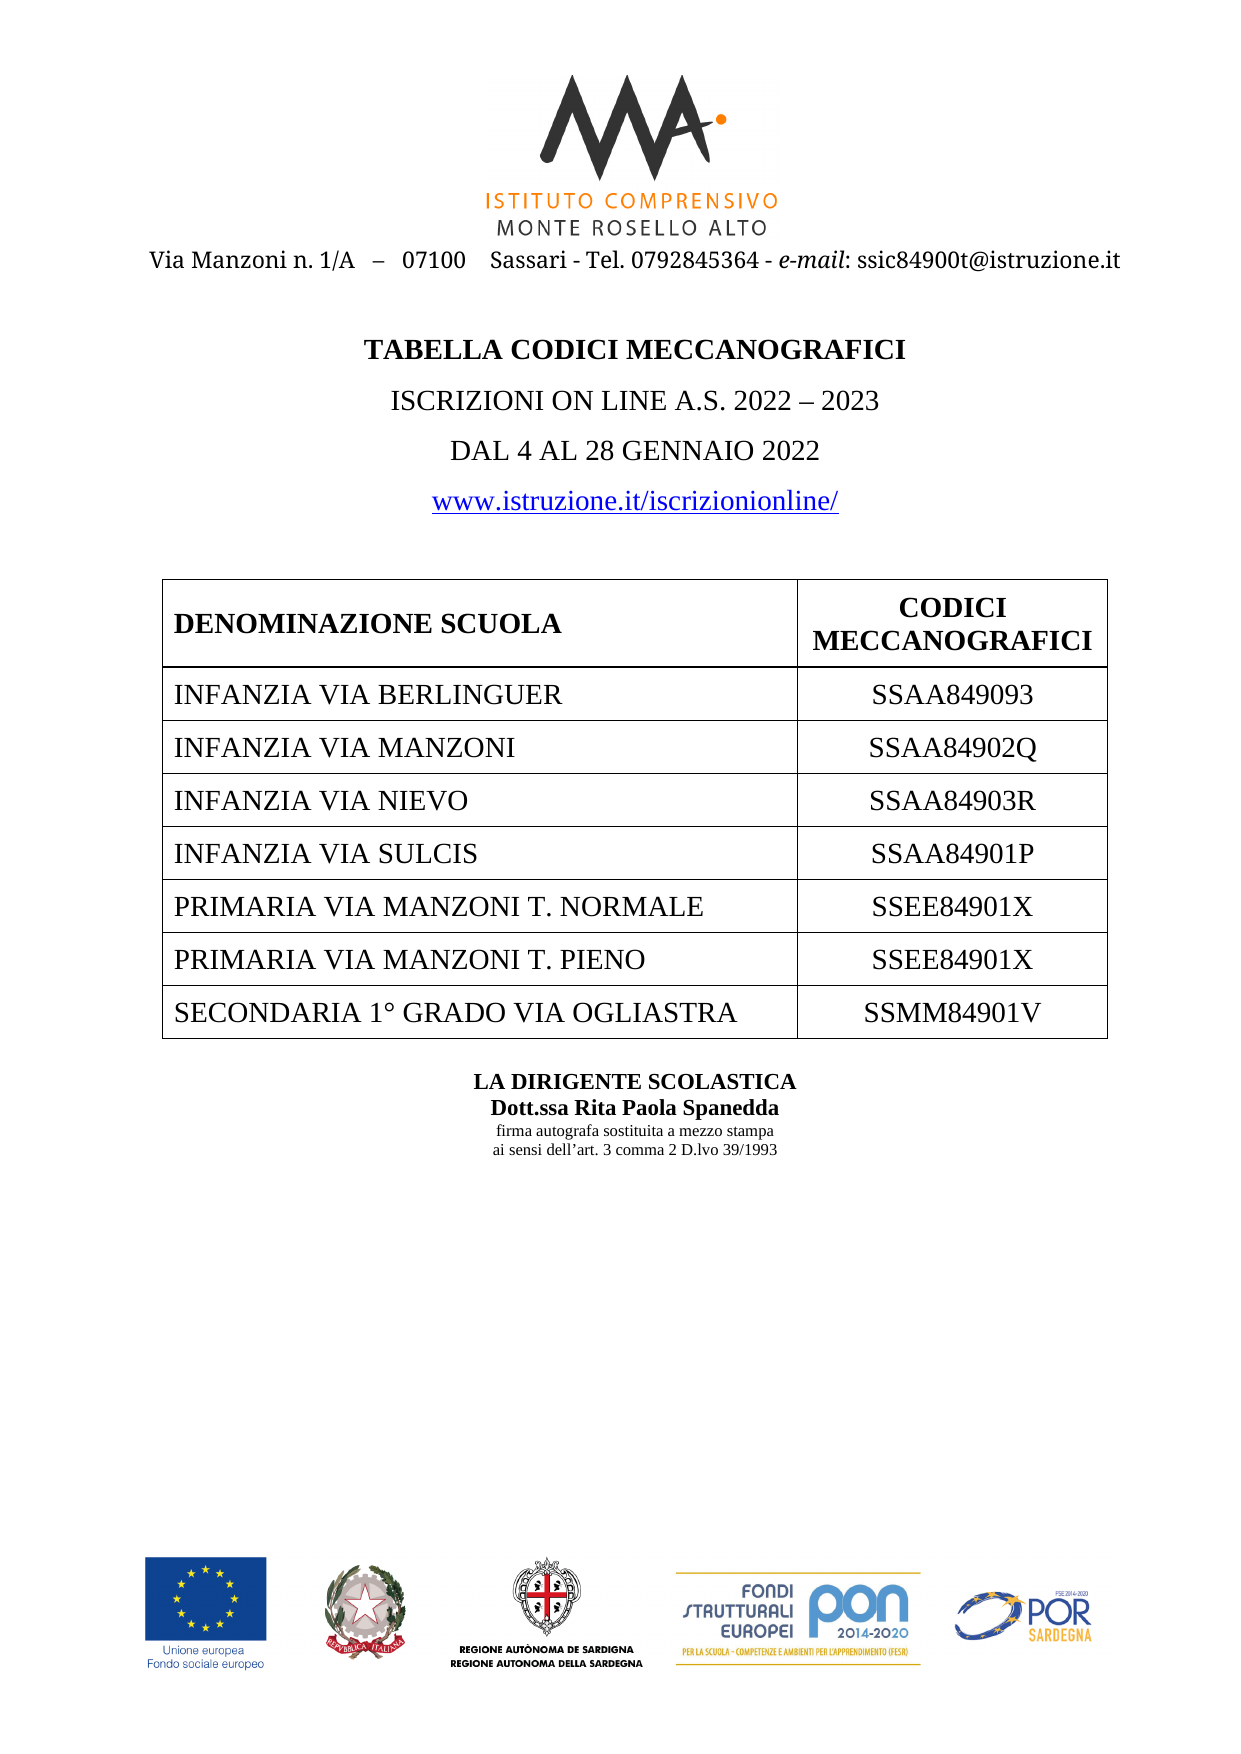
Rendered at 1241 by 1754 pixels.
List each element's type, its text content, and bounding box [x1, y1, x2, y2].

picture [137, 1548, 1119, 1679]
text ISCRIZIONI ON LINE A.S. 2022 – 2023 [118, 383, 1152, 416]
table_cell PRIMARIA VIA MANZONI T. NORMALE [163, 880, 797, 932]
table_cell SSEE84901X [798, 880, 1107, 932]
table_cell SSAA84901P [798, 827, 1107, 879]
text DAL 4 AL 28 GENNAIO 2022 [118, 433, 1152, 467]
table_cell INFANZIA VIA MANZONI [163, 721, 797, 773]
table_cell INFANZIA VIA NIEVO [163, 774, 797, 826]
table_cell SSMM84901V [798, 986, 1107, 1038]
text TABELLA CODICI MECCANOGRAFICI [118, 332, 1152, 366]
table_header CODICI MECCANOGRAFICI [798, 580, 1107, 666]
text firma autografa sostituita a mezzo stampa [118, 1121, 1152, 1140]
table_cell SSAA84903R [798, 774, 1107, 826]
table_cell SSAA84902Q [798, 721, 1107, 773]
table_cell INFANZIA VIA BERLINGUER [163, 668, 797, 719]
text ai sensi dell’art. 3 comma 2 D.lvo 39/1993 [118, 1140, 1152, 1159]
table_cell SSEE84901X [798, 933, 1107, 985]
table_cell PRIMARIA VIA MANZONI T. PIENO [163, 933, 797, 985]
table_cell SECONDARIA 1° GRADO VIA OGLIASTRA [163, 986, 797, 1038]
table_cell INFANZIA VIA SULCIS [163, 827, 797, 879]
text www.istruzione.it/iscrizionionline/ [118, 483, 1152, 517]
text Dott.ssa Rita Paola Spanedda [118, 1094, 1152, 1121]
table_header DENOMINAZIONE SCUOLA [163, 580, 797, 666]
table_cell SSAA849093 [798, 668, 1107, 719]
text LA DIRIGENTE SCOLASTICA [118, 1068, 1152, 1094]
